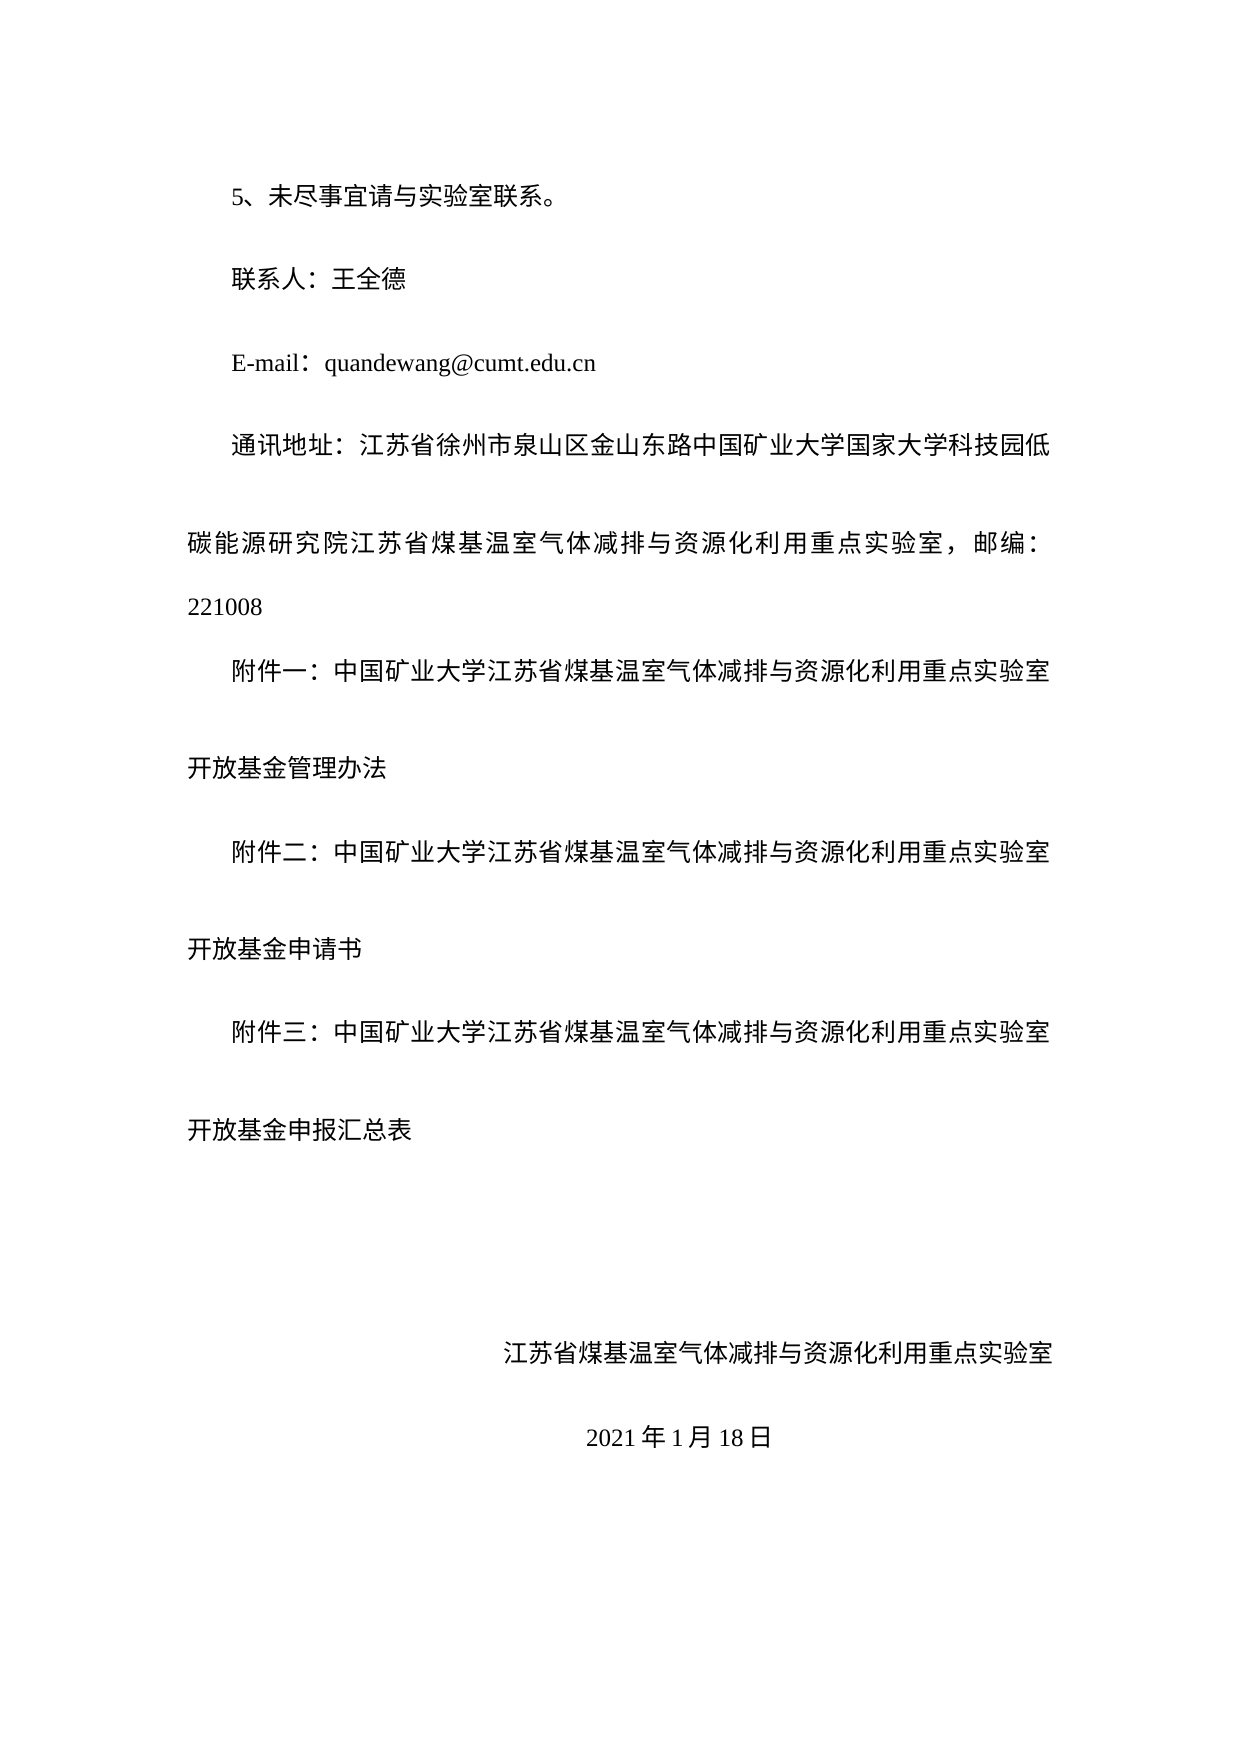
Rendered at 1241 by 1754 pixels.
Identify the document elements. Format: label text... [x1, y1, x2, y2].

text 2021年1月18日 [187, 1403, 1003, 1468]
text 联系人：王全德 [187, 245, 1053, 310]
text 附件二：中国矿业大学江苏省煤基温室气体减排与资源化利用重点实验室开放基金申请书 [187, 818, 1053, 980]
text E-mail：quandewang@cumt.edu.cn [187, 328, 1053, 393]
text 江苏省煤基温室气体减排与资源化利用重点实验室 [187, 1319, 1053, 1384]
text 通讯地址：江苏省徐州市泉山区金山东路中国矿业大学国家大学科技园低碳能源研究院江苏省煤基温室气体减排与资源化利用重点实验室，邮编：221008 [187, 411, 1053, 623]
text 附件三：中国矿业大学江苏省煤基温室气体减排与资源化利用重点实验室开放基金申报汇总表 [187, 998, 1053, 1161]
text 5、未尽事宜请与实验室联系。 [187, 162, 1053, 227]
text 附件一：中国矿业大学江苏省煤基温室气体减排与资源化利用重点实验室开放基金管理办法 [187, 637, 1053, 799]
